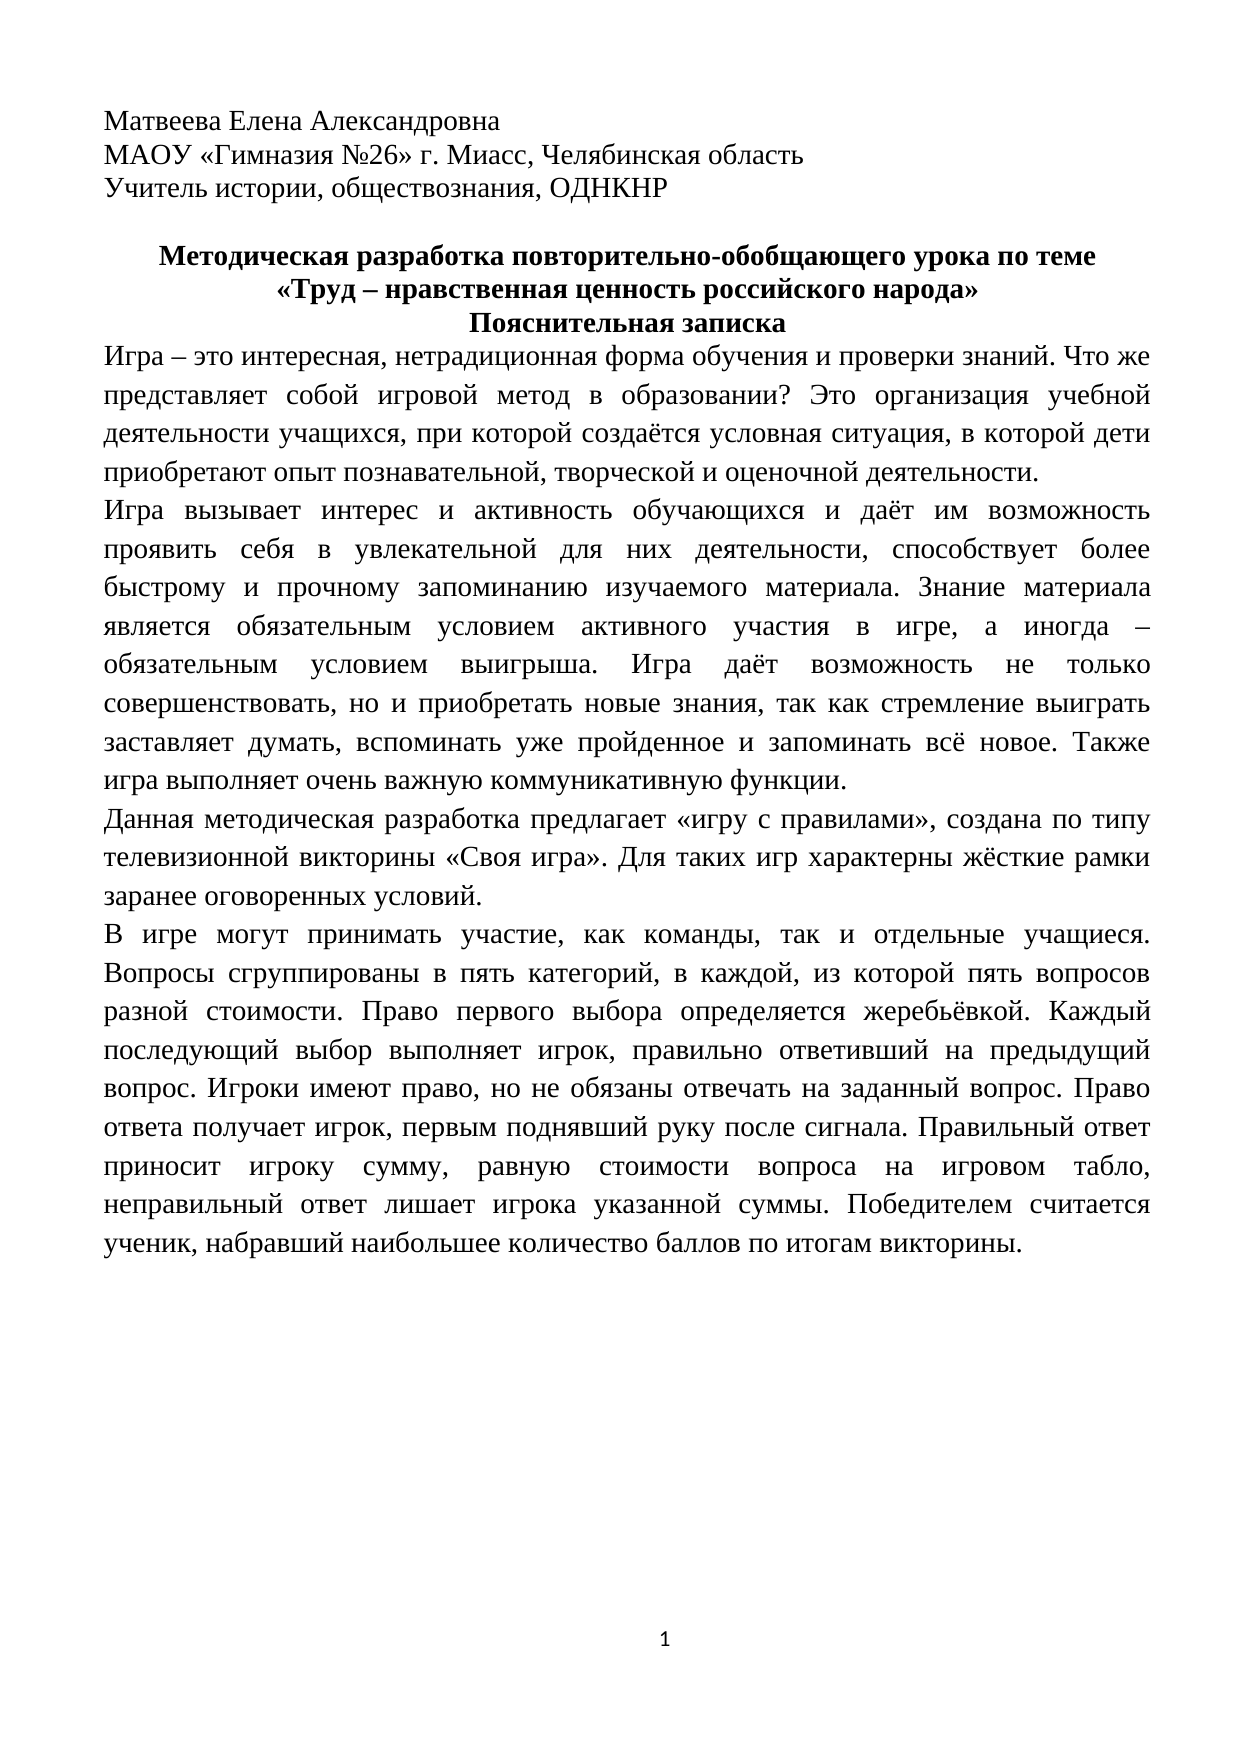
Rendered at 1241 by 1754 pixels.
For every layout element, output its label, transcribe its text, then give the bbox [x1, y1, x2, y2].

text Матвеева Елена Александровна [103, 103, 1152, 137]
text Пояснительная записка [103, 305, 1152, 338]
text В игре могут принимать участие, как команды, так и отдельные учащиеся. Вопросы сгруппированы в пять категорий, в каждой, из которой пять вопросов разной стоимости. Право первого выбора определяется жеребьёвкой. Каждый последующий выбор выполняет игрок, правильно ответивший на предыдущий вопрос. Игроки имеют право, но не обязаны отвечать на заданный вопрос. Право ответа получает игрок, первым поднявший руку после сигнала. Правильный ответ приносит игроку сумму, равную стоимости вопроса на игровом табло, неправильный ответ лишает игрока указанной суммы. Победителем считается ученик, набравший наибольшее количество баллов по итогам викторины. [103, 916, 1152, 1258]
text Игра – это интересная, нетрадиционная форма обучения и проверки знаний. Что же представляет собой игровой метод в образовании? Это организация учебной деятельности учащихся, при которой создаётся условная ситуация, в которой дети приобретают опыт познавательной, творческой и оценочной деятельности. [103, 338, 1152, 487]
text МАОУ «Гимназия №26» г. Миасс, Челябинская область [103, 137, 1152, 171]
text «Труд – нравственная ценность российского народа» [103, 271, 1152, 305]
text Учитель истории, обществознания, ОДНКНР [103, 171, 1152, 204]
text Методическая разработка повторительно-обобщающего урока по теме [103, 238, 1152, 271]
text Данная методическая разработка предлагает «игру с правилами», создана по типу телевизионной викторины «Своя игра». Для таких игр характерны жёсткие рамки заранее оговоренных условий. [103, 801, 1152, 911]
text Игра вызывает интерес и активность обучающихся и даёт им возможность проявить себя в увлекательной для них деятельности, способствует более быстрому и прочному запоминанию изучаемого материала. Знание материала является обязательным условием активного участия в игре, а иногда – обязательным условием выигрыша. Игра даёт возможность не только совершенствовать, но и приобретать новые знания, так как стремление выиграть заставляет думать, вспоминать уже пройденное и запоминать всё новое. Также игра выполняет очень важную коммуникативную функции. [103, 492, 1152, 796]
